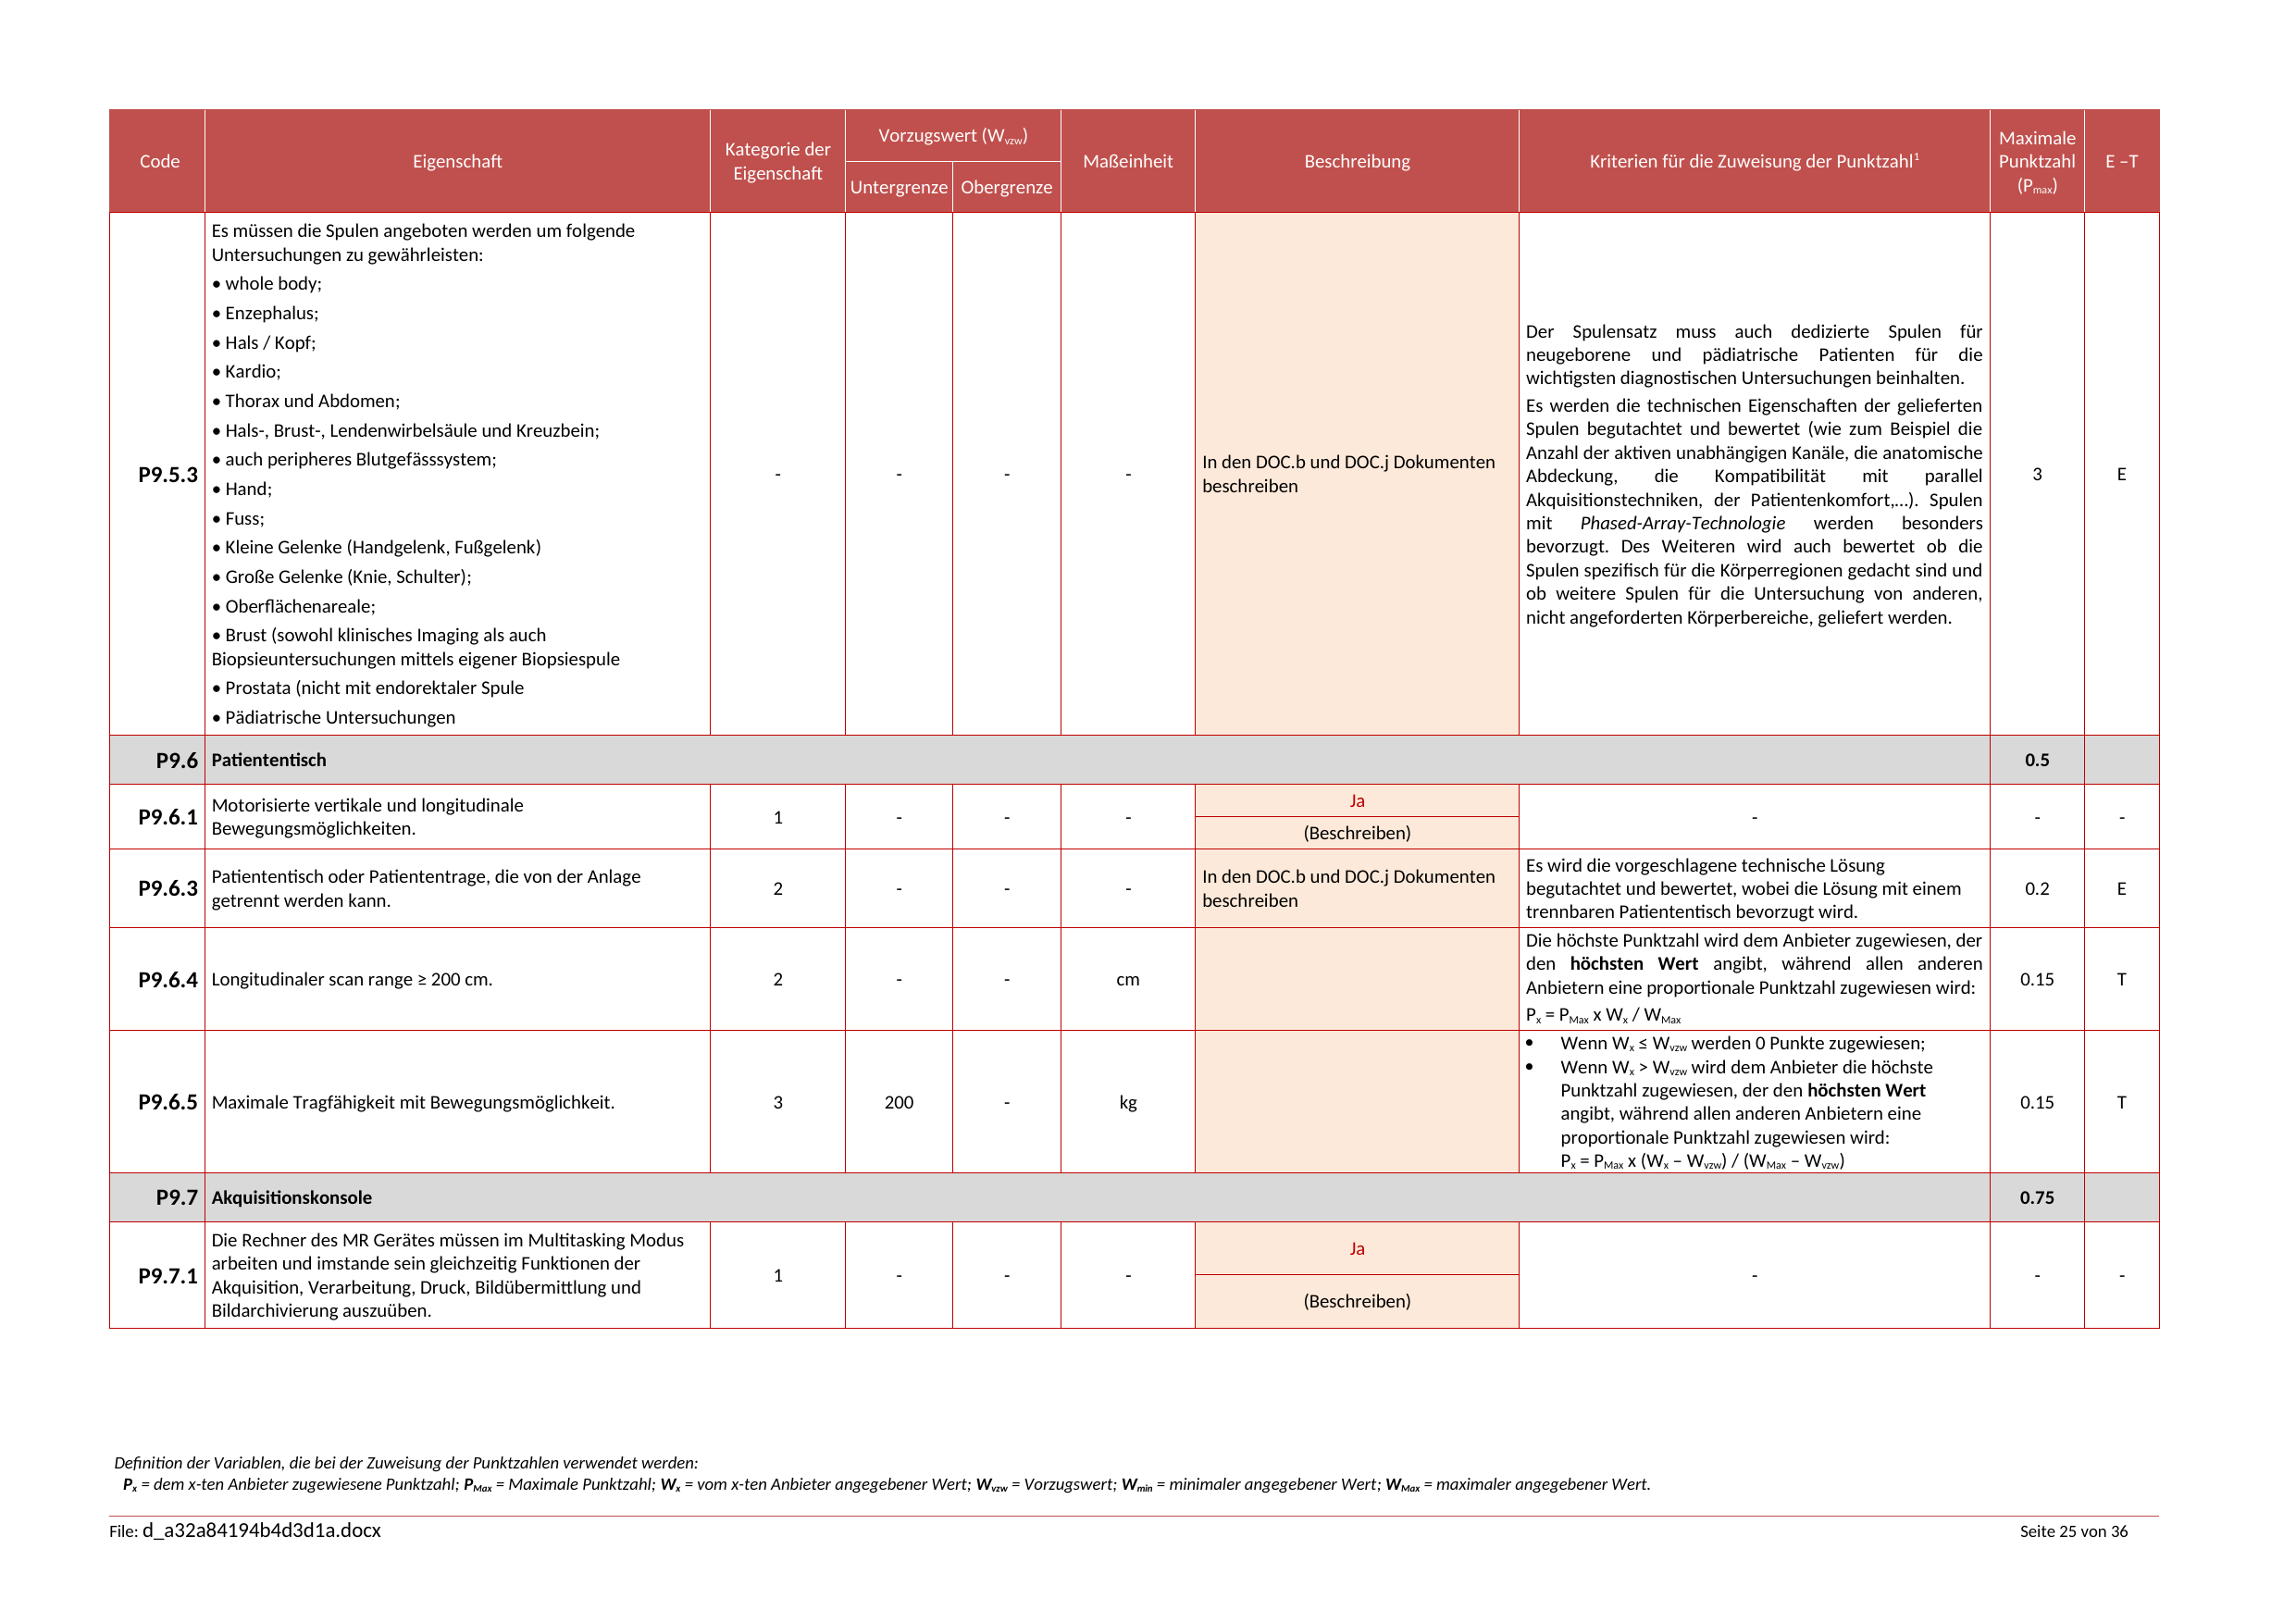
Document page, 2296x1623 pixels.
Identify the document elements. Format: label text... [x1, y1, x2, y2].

table_cell 3 [1991, 213, 2084, 735]
table_cell - [953, 785, 1061, 849]
table_cell Longitudinaler scan range ≥ 200 cm. [205, 928, 710, 1030]
table_cell Wenn Wx ≤ Wvzw werden 0 Punkte zugewiesen; Wenn Wx > Wvzw wird dem Anbieter die höchste Punktzahl zugewiesen, der den höchsten Wert angibt, während allen anderen Anbietern eine proportionale Punktzahl zugewiesen wird: Px = PMax x (Wx – Wvzw) / (WMax – Wvzw) [1520, 1031, 1990, 1172]
table_cell E [2085, 849, 2159, 927]
table_cell [110, 849, 205, 927]
table_cell [110, 213, 205, 735]
table_cell - [953, 928, 1061, 1030]
table_cell 0.15 [1991, 1031, 2084, 1172]
table_cell Es müssen die Spulen angeboten werden um folgende Untersuchungen zu gewährleisten: • whole body; • Enzephalus; • Hals / Kopf; • Kardio; • Thorax und Abdomen; • Hals-, Brust-, Lendenwirbelsäule und Kreuzbein; • auch peripheres Blutgefässsystem; • Hand; • Fuss; • Kleine Gelenke (Handgelenk, Fußgelenk) • Große Gelenke (Knie, Schulter); • Oberflächenareale; • Brust (sowohl klinisches Imaging als auch Biopsieuntersuchungen mittels eigener Biopsiespule • Prostata (nicht mit endorektaler Spule • Pädiatrische Untersuchungen [205, 213, 710, 735]
table_cell In den DOC.b und DOC.j Dokumenten beschreiben [1196, 849, 1519, 927]
table_cell Ja [1196, 1222, 1519, 1274]
table_cell - [1061, 849, 1195, 927]
table_cell Akquisitionskonsole [205, 1173, 1990, 1221]
table_cell [1196, 1031, 1519, 1172]
table_cell cm [1061, 928, 1195, 1030]
table_header Kriterien für die Zuweisung der Punktzahl1 [1520, 110, 1990, 212]
table_cell - [953, 1222, 1061, 1328]
table_cell - [846, 1222, 952, 1328]
table_cell [2085, 1173, 2159, 1221]
table_cell 1 [711, 1222, 845, 1328]
table_cell Die höchste Punktzahl wird dem Anbieter zugewiesen, der den höchsten Wert angibt, während allen anderen Anbietern eine proportionale Punktzahl zugewiesen wird: Px = PMax x Wx / WMax [1520, 928, 1990, 1030]
table_cell Untergrenze [846, 162, 952, 212]
table_cell T [2085, 928, 2159, 1030]
table_cell - [846, 849, 952, 927]
table_cell [2085, 736, 2159, 784]
table_cell - [1991, 785, 2084, 849]
table_cell - [846, 213, 952, 735]
table_cell T [2085, 1031, 2159, 1172]
table_cell (Beschreiben) [1196, 1275, 1519, 1328]
table_cell Die Rechner des MR Gerätes müssen im Multitasking Modus arbeiten und imstande sein gleichzeitig Funktionen der Akquisition, Verarbeitung, Druck, Bildübermittlung und Bildarchivierung auszuüben. [205, 1222, 710, 1328]
table_cell Obergrenze [953, 162, 1061, 212]
table_cell Maximale Tragfähigkeit mit Bewegungsmöglichkeit. [205, 1031, 710, 1172]
table_cell Motorisierte vertikale und longitudinale Bewegungsmöglichkeiten. [205, 785, 710, 849]
table_header Vorzugswert (Wvzw) [846, 110, 1061, 161]
table_cell Patiententisch oder Patiententrage, die von der Anlage getrennt werden kann. [205, 849, 710, 927]
table_cell [110, 928, 205, 1030]
table_header Kategorie der Eigenschaft [711, 110, 845, 212]
table_cell 200 [846, 1031, 952, 1172]
table_header Maximale Punktzahl (Pmax) [1991, 110, 2084, 212]
table_cell Es wird die vorgeschlagene technische Lösung begutachtet und bewertet, wobei die Lösung mit einem trennbaren Patiententisch bevorzugt wird. [1520, 849, 1990, 927]
table_cell 0.15 [1991, 928, 2084, 1030]
table_cell - [1061, 213, 1195, 735]
table_cell - [1991, 1222, 2084, 1328]
table_cell Ja [1196, 785, 1519, 816]
table_cell - [2085, 1222, 2159, 1328]
table_header Maßeinheit [1061, 110, 1195, 212]
table_cell [110, 1222, 205, 1328]
table_cell - [953, 1031, 1061, 1172]
table_header Beschreibung [1196, 110, 1519, 212]
table_cell [110, 785, 205, 849]
table_cell Patiententisch [205, 736, 1990, 784]
table_cell 2 [711, 849, 845, 927]
table_cell - [846, 928, 952, 1030]
table_cell 2 [711, 928, 845, 1030]
table_cell - [846, 785, 952, 849]
table_cell 0.2 [1991, 849, 2084, 927]
table_cell - [711, 213, 845, 735]
table_cell - [1061, 1222, 1195, 1328]
table_cell - [1061, 785, 1195, 849]
table_cell - [1520, 785, 1990, 849]
table_cell 0.5 [1991, 736, 2084, 784]
table_cell [110, 736, 205, 784]
table_cell [110, 1031, 205, 1172]
table_cell - [1520, 1222, 1990, 1328]
table_cell E [2085, 213, 2159, 735]
table_cell 0.75 [1991, 1173, 2084, 1221]
table_cell [110, 1173, 205, 1221]
table_cell (Beschreiben) [1196, 817, 1519, 849]
table_cell - [2085, 785, 2159, 849]
table_cell kg [1061, 1031, 1195, 1172]
table_cell 1 [711, 785, 845, 849]
table_cell [1196, 928, 1519, 1030]
table_cell 3 [711, 1031, 845, 1172]
table_header Code [110, 110, 205, 212]
table_header E –T [2085, 110, 2159, 212]
table_cell - [953, 849, 1061, 927]
table_cell - [953, 213, 1061, 735]
table_header Eigenschaft [205, 110, 710, 212]
table_cell In den DOC.b und DOC.j Dokumenten beschreiben [1196, 213, 1519, 735]
table_cell Der Spulensatz muss auch dedizierte Spulen für neugeborene und pädiatrische Patienten für die wichtigsten diagnostischen Untersuchungen beinhalten. Es werden die technischen Eigenschaften der gelieferten Spulen begutachtet und bewertet (wie zum Beispiel die Anzahl der aktiven unabhängigen Kanäle, die anatomische Abdeckung, die Kompatibilität mit parallel Akquisitionstechniken, der Patientenkomfort,…). Spulen mit Phased-Array-Technologie werden besonders bevorzugt. Des Weiteren wird auch bewertet ob die Spulen spezifisch für die Körperregionen gedacht sind und ob weitere Spulen für die Untersuchung von anderen, nicht angeforderten Körperbereiche, geliefert werden. [1520, 213, 1990, 735]
